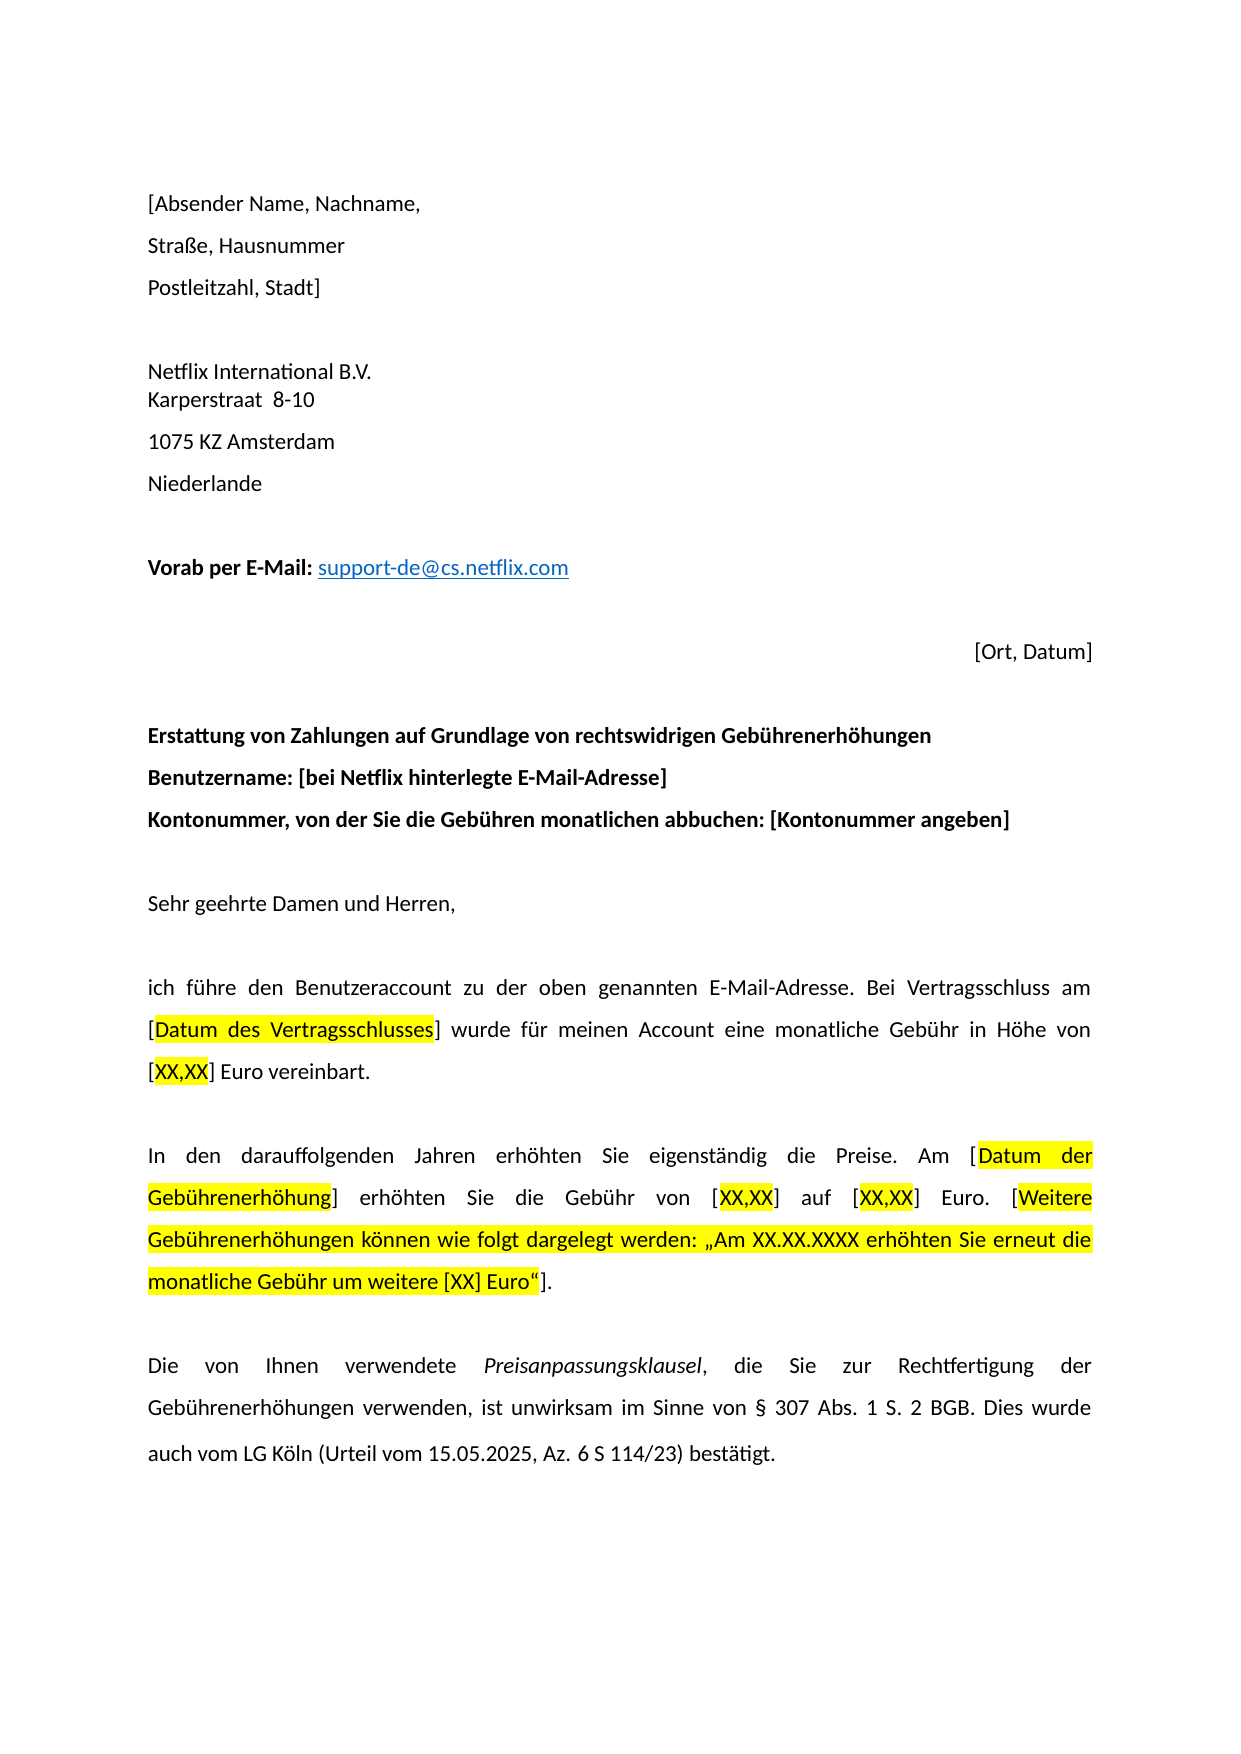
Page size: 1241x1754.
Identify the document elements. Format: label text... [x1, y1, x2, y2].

text Postleitzahl, Stadt] [148, 273, 1093, 302]
text ich führe den Benutzeraccount zu der oben genannten E-Mail-Adresse. Bei Vertragsschluss am [Datum des Vertragsschlusses] wurde für meinen Account eine monatliche Gebühr in Höhe von [XX,XX] Euro vereinbart. [148, 973, 1093, 1085]
text In den darauffolgenden Jahren erhöhten Sie eigenständig die Preise. Am [Datum der Gebührenerhöhung] erhöhten Sie die Gebühr von [XX,XX] auf [XX,XX] Euro. [Weitere Gebührenerhöhungen können wie folgt dargelegt werden: „Am XX.XX.XXXX erhöhten Sie erneut die monatliche Gebühr um weitere [XX] Euro“]. [148, 1253, 1093, 1295]
text Kontonummer, von der Sie die Gebühren monatlichen abbuchen: [Kontonummer angeben] [148, 805, 1093, 833]
text 1075 KZ Amsterdam [148, 427, 1093, 456]
text Netflix International B.V. [148, 357, 1093, 386]
text Karperstraat 8-10 [148, 386, 1093, 413]
text Erstattung von Zahlungen auf Grundlage von rechtswidrigen Gebührenerhöhungen [148, 721, 1093, 749]
text Sehr geehrte Damen und Herren, [148, 889, 1093, 917]
text Straße, Hausnummer [148, 232, 1093, 259]
text Die von Ihnen verwendete Preisanpassungsklausel, die Sie zur Rechtfertigung der Gebührenerhöhungen verwenden, ist unwirksam im Sinne von § 307 Abs. 1 S. 2 BGB. Dies wurde auch vom LG Köln (Urteil vom 15.05.2025, Az. 6 S 114/23) bestätigt. [148, 1351, 1093, 1468]
text Benutzername: [bei Netflix hinterlegte E-Mail-Adresse] [148, 763, 1093, 791]
text Vorab per E-Mail: support-de@cs.netflix.com [148, 553, 1093, 581]
text In den darauffolgenden Jahren erhöhten Sie eigenständig die Preise. Am [Datum der Gebührenerhöhung] erhöhten Sie die Gebühr von [XX,XX] auf [XX,XX] Euro. [Weitere Gebührenerhöhungen können wie folgt dargelegt werden: „Am XX.XX.XXXX erhöhten Sie erneut die monatliche Gebühr um weitere [XX] Euro“]. [148, 1141, 1093, 1225]
text [Ort, Datum] [148, 637, 1093, 665]
text [Absender Name, Nachname, [148, 189, 1093, 218]
text Niederlande [148, 469, 1093, 497]
